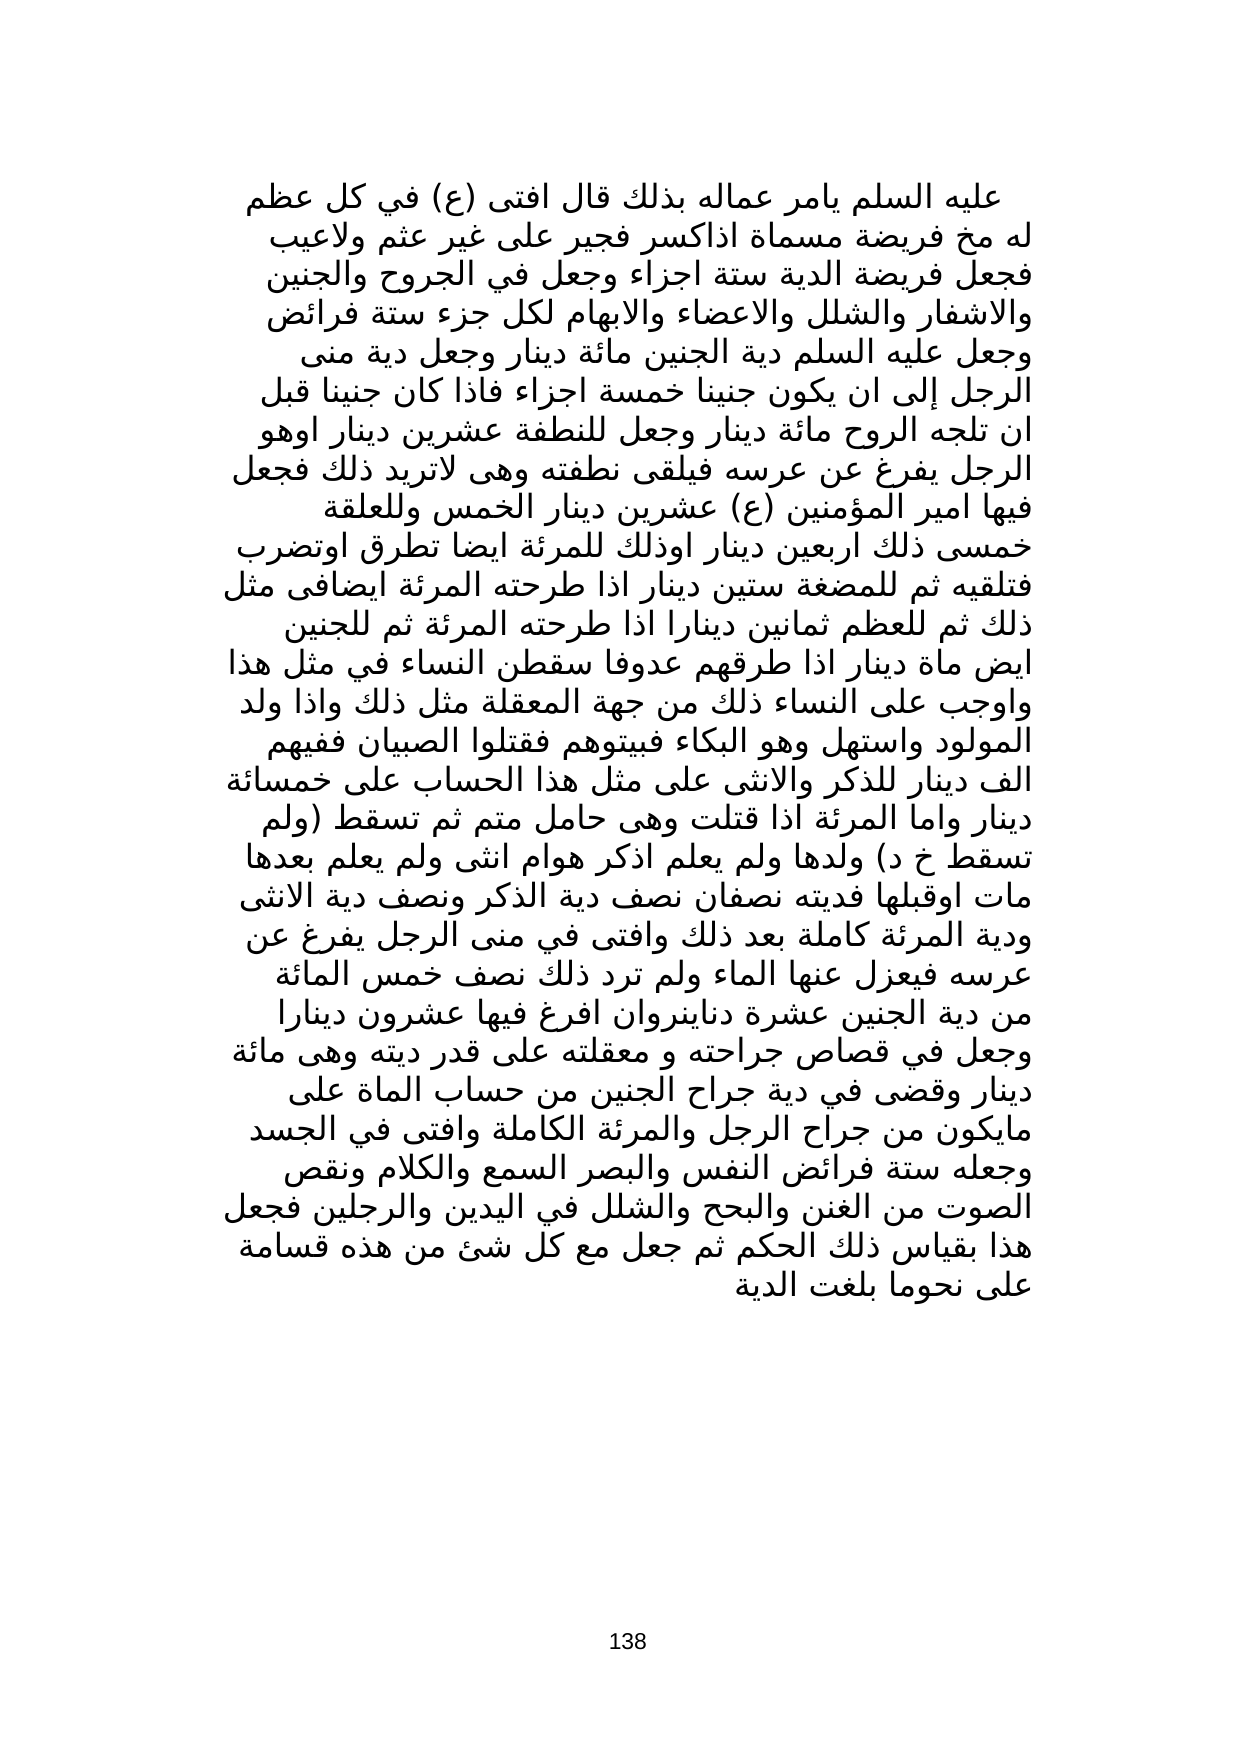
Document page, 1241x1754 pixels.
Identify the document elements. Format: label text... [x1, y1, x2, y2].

text عليه السلم يامر عماله بذلك قال افتى (ع) في كل عظم له مخ فريضة مسماة اذاكسر فجير على غير عثم ولاعيب فجعل فريضة الدية ستة اجزاء وجعل في الجروح والجنين والاشفار والشلل والاعضاء والابهام لكل جزء ستة فرائض وجعل عليه السلم دية الجنين مائة دينار وجعل دية منى الرجل إلى ان يكون جنينا خمسة اجزاء فاذا كان جنينا قبل ان تلجه الروح مائة دينار وجعل للنطفة عشرين دينار اوهو الرجل يفرغ عن عرسه فيلقى نطفته وهى لاتريد ذلك فجعل فيها امير المؤمنين (ع) عشرين دينار الخمس وللعلقة خمسى ذلك اربعين دينار اوذلك للمرئة ايضا تطرق اوتضرب فتلقيه ثم للمضغة ستين دينار اذا طرحته المرئة ايضافى مثل ذلك ثم للعظم ثمانين دينارا اذا طرحته المرئة ثم للجنين ايض ماة دينار اذا طرقهم عدوفا سقطن النساء في مثل هذا واوجب على النساء ذلك من جهة المعقلة مثل ذلك واذا ولد المولود واستهل وهو البكاء فبيتوهم فقتلوا الصبيان ففيهم الف دينار للذكر والانثى على مثل هذا الحساب على خمسائة دينار واما المرئة اذا قتلت وهى حامل متم ثم تسقط (ولم تسقط خ د) ولدها ولم يعلم اذكر هوام انثى ولم يعلم بعدها مات اوقبلها فديته نصفان نصف دية الذكر ونصف دية الانثى ودية المرئة كاملة بعد ذلك وافتى في منى الرجل يفرغ عن عرسه فيعزل عنها الماء ولم ترد ذلك نصف خمس المائة من دية الجنين عشرة دناينروان افرغ فيها عشرون دينارا وجعل في قصاص جراحته و معقلته على قدر ديته وهى مائة دينار وقضى في دية جراح الجنين من حساب الماة على مايكون من جراح الرجل والمرئة الكاملة وافتى في الجسد وجعله ستة فرائض النفس والبصر السمع والكلام ونقص الصوت من الغنن والبحح والشلل في اليدين والرجلين فجعل هذا بقياس ذلك الحكم ثم جعل مع كل شئ من هذه قسامة على نحوما بلغت الدية [222, 177, 1033, 1304]
